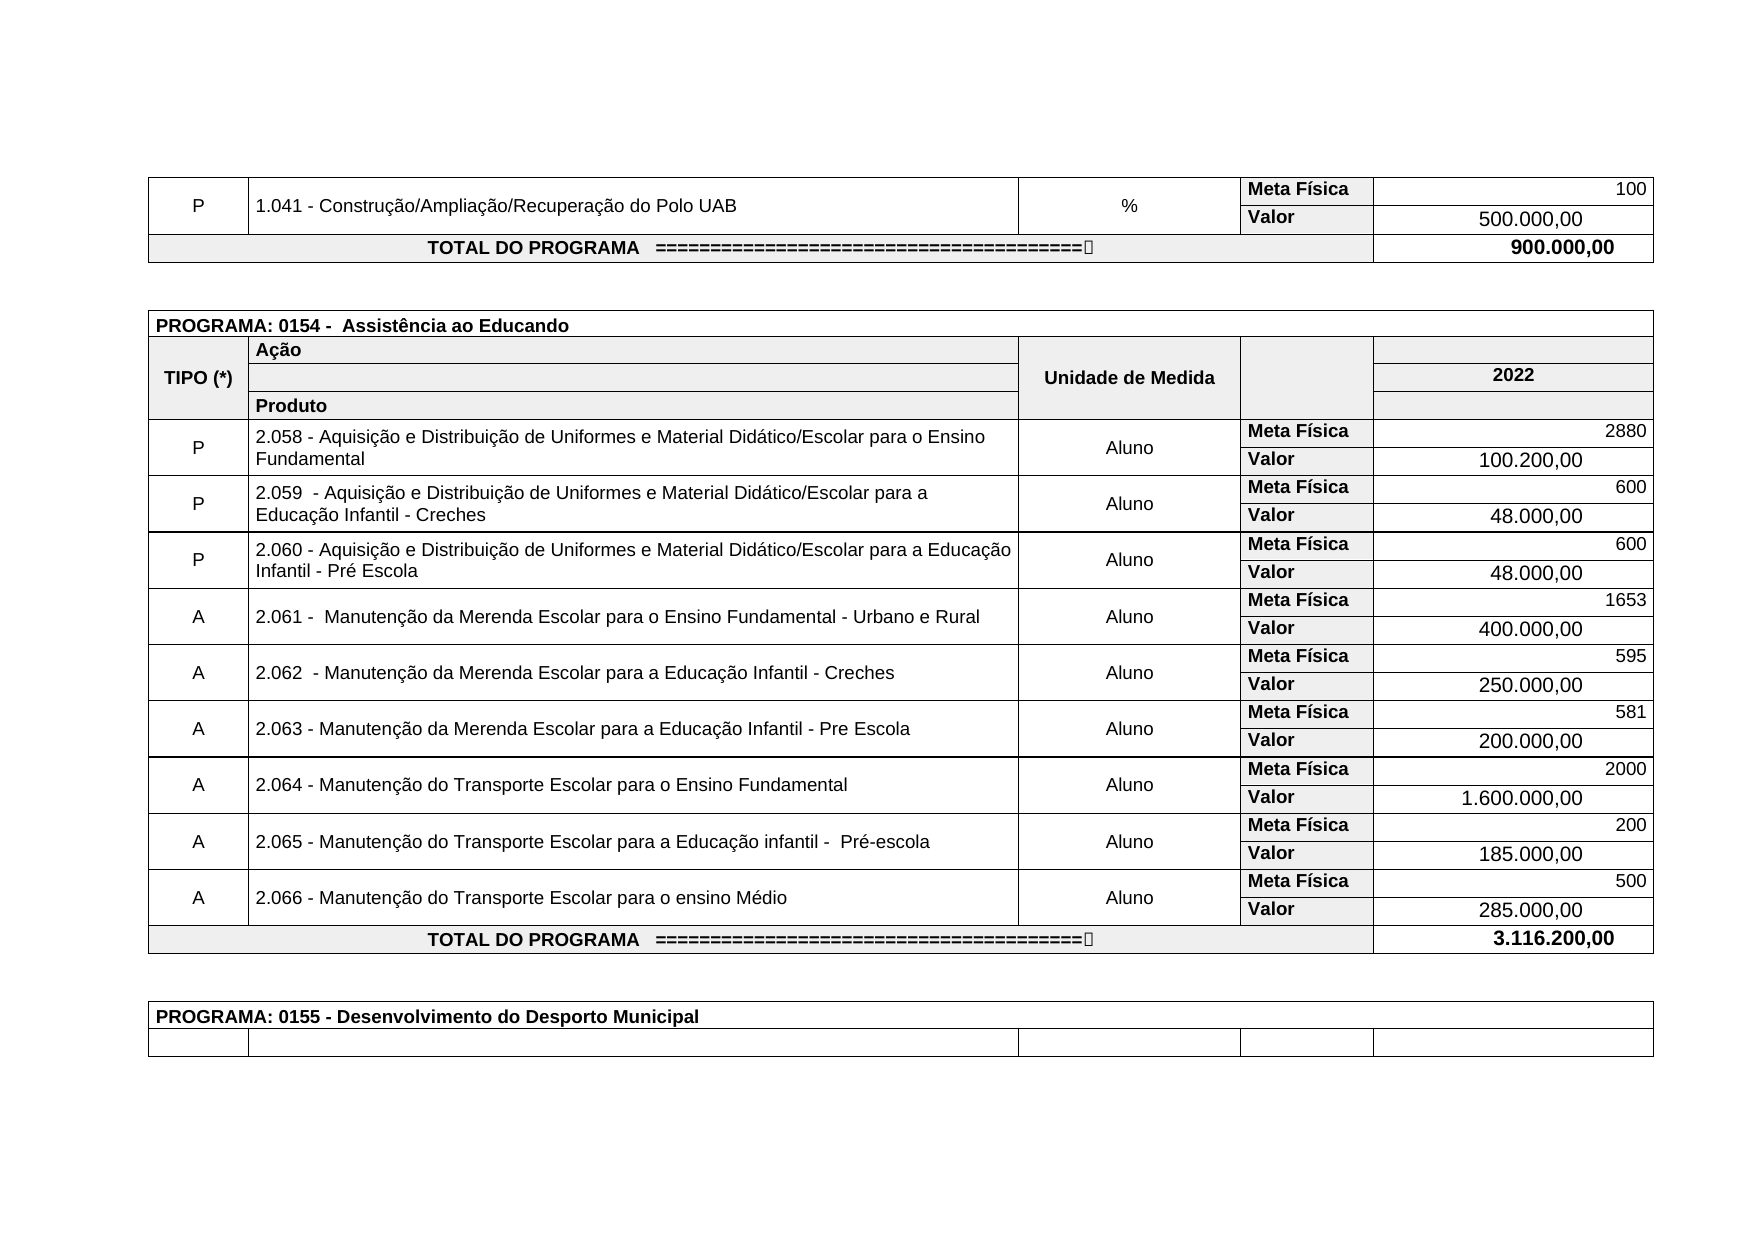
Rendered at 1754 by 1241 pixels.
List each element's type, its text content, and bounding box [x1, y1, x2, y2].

table_cell A [149, 701, 248, 756]
table_cell 500 [1374, 870, 1653, 897]
table_cell Valor [1241, 673, 1373, 700]
table_cell Meta Física [1241, 476, 1373, 503]
table_cell Aluno [1019, 701, 1240, 756]
table_cell Meta Física [1241, 533, 1373, 559]
table_cell [1374, 392, 1653, 419]
table_cell 2.065 - Manutenção do Transporte Escolar para a Educação infantil - Pré-escola [249, 814, 1018, 869]
table_cell Meta Física [1241, 758, 1373, 784]
table_cell [249, 1029, 1018, 1056]
table_cell Meta Física [1241, 420, 1373, 447]
table_cell Meta Física [1241, 589, 1373, 616]
table_cell Aluno [1019, 533, 1240, 588]
table_cell 1.041 - Construção/Ampliação/Recuperação do Polo UAB [249, 178, 1018, 233]
table_cell 2.058 - Aquisição e Distribuição de Uniformes e Material Didático/Escolar para o Ensino Fundamental [249, 420, 1018, 475]
table_cell 600 [1374, 533, 1653, 559]
table_cell 2880 [1374, 420, 1653, 447]
table_cell 48.000,00 [1374, 504, 1653, 531]
table_cell 2.066 - Manutenção do Transporte Escolar para o ensino Médio [249, 870, 1018, 925]
table_cell 2000 [1374, 758, 1653, 784]
table_cell TOTAL DO PROGRAMA ======================================= [149, 235, 1373, 262]
table_cell 2022 [1374, 364, 1653, 391]
table_cell 2.062 - Manutenção da Merenda Escolar para a Educação Infantil - Creches [249, 645, 1018, 700]
table_cell 200.000,00 [1374, 729, 1653, 756]
table_cell Valor [1241, 786, 1373, 813]
table_cell 2.064 - Manutenção do Transporte Escolar para o Ensino Fundamental [249, 758, 1018, 813]
table_cell P [149, 533, 248, 588]
table_cell P [149, 476, 248, 531]
table_cell 1.600.000,00 [1374, 786, 1653, 813]
table_header PROGRAMA: 0155 - Desenvolvimento do Desporto Municipal [149, 1002, 1653, 1028]
table_cell 595 [1374, 645, 1653, 672]
table_cell A [149, 758, 248, 813]
table_cell Aluno [1019, 645, 1240, 700]
table_cell Meta Física [1241, 178, 1373, 205]
table_cell [1241, 1029, 1373, 1056]
table_cell 48.000,00 [1374, 561, 1653, 588]
table_cell [149, 1029, 248, 1056]
table_cell 285.000,00 [1374, 898, 1653, 925]
table_cell P [149, 420, 248, 475]
table_cell Valor [1241, 206, 1373, 233]
table_cell Meta Física [1241, 645, 1373, 672]
table_cell 400.000,00 [1374, 617, 1653, 644]
table_cell Valor [1241, 729, 1373, 756]
table_cell Meta Física [1241, 701, 1373, 728]
table_cell 200 [1374, 814, 1653, 841]
table_cell [1374, 1029, 1653, 1056]
table_cell TIPO (*) [149, 337, 248, 419]
table_cell Valor [1241, 842, 1373, 869]
table_cell 185.000,00 [1374, 842, 1653, 869]
table_cell 2.060 - Aquisição e Distribuição de Uniformes e Material Didático/Escolar para a Educação Infantil - Pré Escola [249, 533, 1018, 588]
table_cell Aluno [1019, 758, 1240, 813]
table_cell Aluno [1019, 476, 1240, 531]
table_cell A [149, 589, 248, 644]
table_cell Aluno [1019, 814, 1240, 869]
table_cell [1241, 337, 1373, 419]
table_cell Aluno [1019, 589, 1240, 644]
table_cell 100.200,00 [1374, 448, 1653, 475]
table_cell Valor [1241, 561, 1373, 588]
table_cell 3.116.200,00 [1374, 926, 1653, 953]
table_cell A [149, 814, 248, 869]
table_cell 2.059 - Aquisição e Distribuição de Uniformes e Material Didático/Escolar para a Educação Infantil - Creches [249, 476, 1018, 531]
table_cell [249, 364, 1018, 391]
table_cell [1019, 1029, 1240, 1056]
table_cell Produto [249, 392, 1018, 419]
table_header PROGRAMA: 0154 - Assistência ao Educando [149, 311, 1653, 336]
table_cell 100 [1374, 178, 1653, 205]
table_cell TOTAL DO PROGRAMA ======================================= [149, 926, 1373, 953]
table_cell % [1019, 178, 1240, 233]
table_cell 1653 [1374, 589, 1653, 616]
table_cell Aluno [1019, 870, 1240, 925]
table_cell Aluno [1019, 420, 1240, 475]
table_cell 900.000,00 [1374, 235, 1653, 262]
table_cell Meta Física [1241, 814, 1373, 841]
table_cell Ação [249, 337, 1018, 363]
table_cell 2.061 - Manutenção da Merenda Escolar para o Ensino Fundamental - Urbano e Rural [249, 589, 1018, 644]
table_cell Valor [1241, 504, 1373, 531]
table_cell P [149, 178, 248, 233]
table_cell 2.063 - Manutenção da Merenda Escolar para a Educação Infantil - Pre Escola [249, 701, 1018, 756]
table_cell 600 [1374, 476, 1653, 503]
table_cell Meta Física [1241, 870, 1373, 897]
table_cell A [149, 645, 248, 700]
table_cell 500.000,00 [1374, 206, 1653, 233]
table_cell [1374, 337, 1653, 363]
table_cell 250.000,00 [1374, 673, 1653, 700]
table_cell A [149, 870, 248, 925]
table_cell Valor [1241, 448, 1373, 475]
table_cell Valor [1241, 617, 1373, 644]
table_cell Valor [1241, 898, 1373, 925]
table_cell 581 [1374, 701, 1653, 728]
table_cell Unidade de Medida [1019, 337, 1240, 419]
